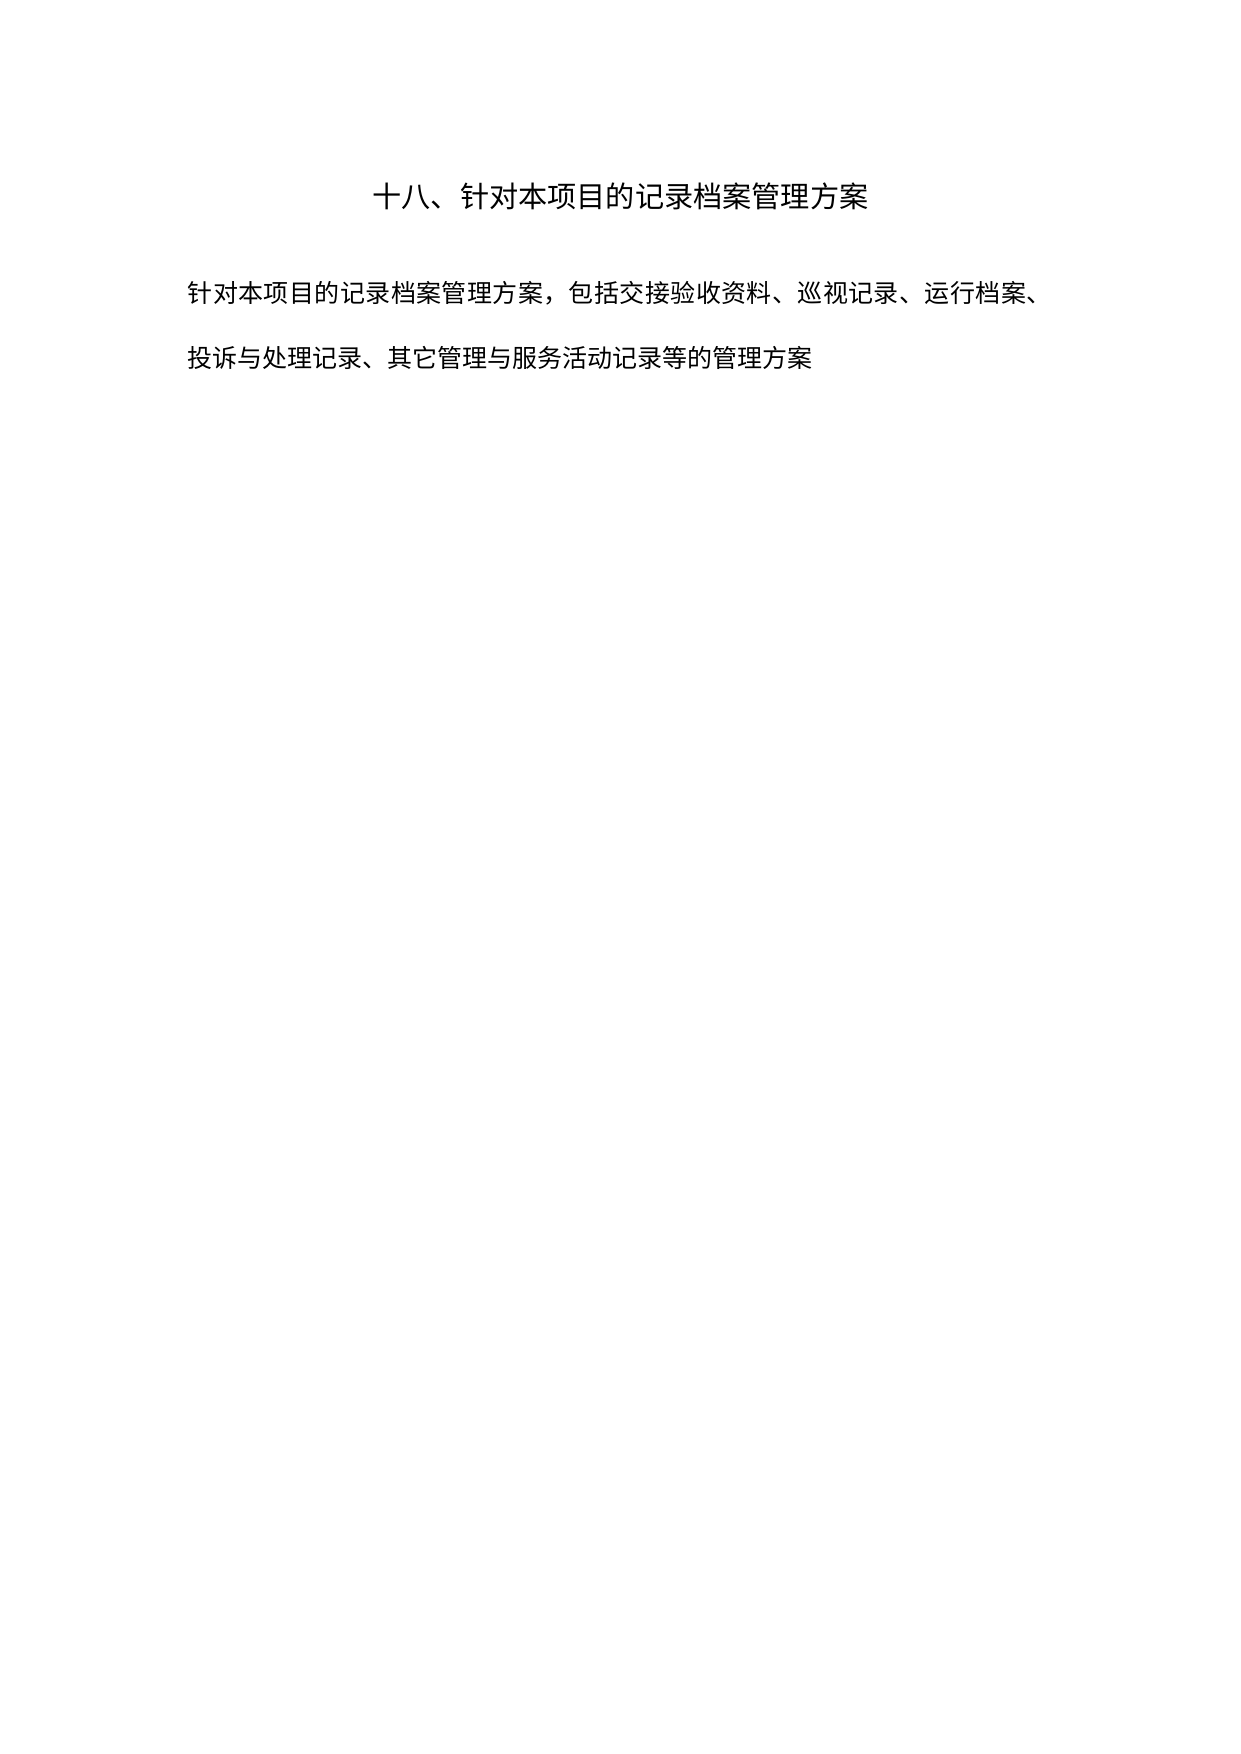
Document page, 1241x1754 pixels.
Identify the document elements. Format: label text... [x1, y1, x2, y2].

text 针对本项目的记录档案管理方案，包括交接验收资料、巡视记录、运行档案、投诉与处理记录、其它管理与服务活动记录等的管理方案 [187, 259, 1053, 389]
text 十八、针对本项目的记录档案管理方案 [187, 162, 1053, 227]
